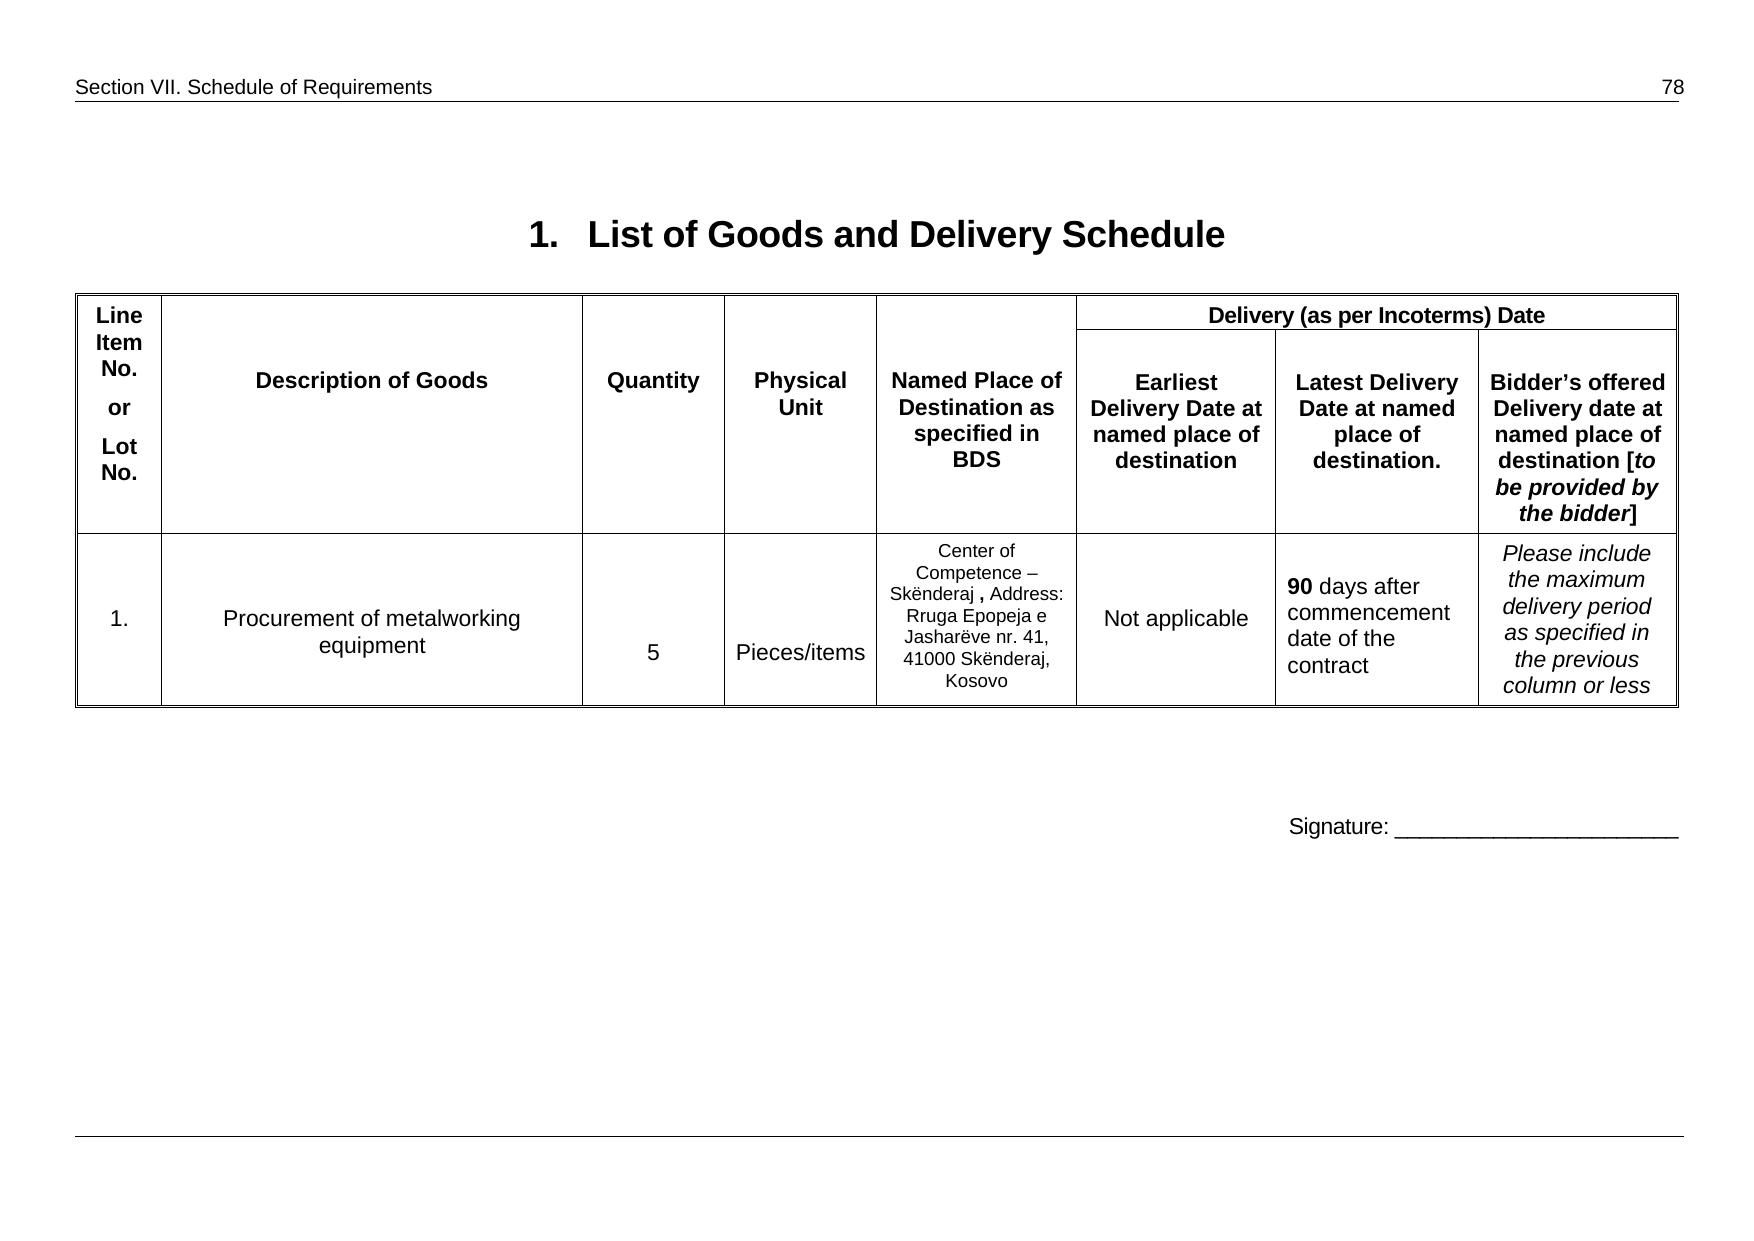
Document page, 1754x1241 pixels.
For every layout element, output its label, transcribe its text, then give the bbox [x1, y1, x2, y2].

table_header Physical Unit [725, 296, 876, 533]
table_cell Procurement of metalworking equipment [162, 534, 582, 704]
text 1. List of Goods and Delivery Schedule [75, 212, 1679, 255]
table_cell 5 [583, 534, 724, 704]
table_cell Center of Competence – Skënderaj , Address: Rruga Epopeja e Jasharëve nr. 41, 41000 Skënderaj, Kosovo [877, 534, 1076, 704]
table_cell Please include the maximum delivery period as specified in the previous column or less [1479, 534, 1676, 704]
table_cell Not applicable [1077, 534, 1275, 704]
table_header Delivery (as per Incoterms) Date [1077, 296, 1676, 328]
table_header Quantity [583, 296, 724, 533]
table_cell 90 days after commencement date of the contract [1276, 534, 1478, 704]
table_cell Latest Delivery Date at named place of destination. [1276, 330, 1478, 533]
table_cell Pieces/items [725, 534, 876, 704]
table_header Named Place of Destination as specified in BDS [877, 296, 1076, 533]
table_header Line Item No. or Lot No. [78, 296, 161, 533]
text Signature: _______________________ [75, 813, 1679, 839]
table_cell Bidder’s offered Delivery date at named place of destination [to be provided by the bidder] [1479, 330, 1676, 533]
table_cell Earliest Delivery Date at named place of destination [1077, 330, 1275, 533]
table_cell 1. [78, 534, 161, 704]
table_header Description of Goods [162, 296, 582, 533]
